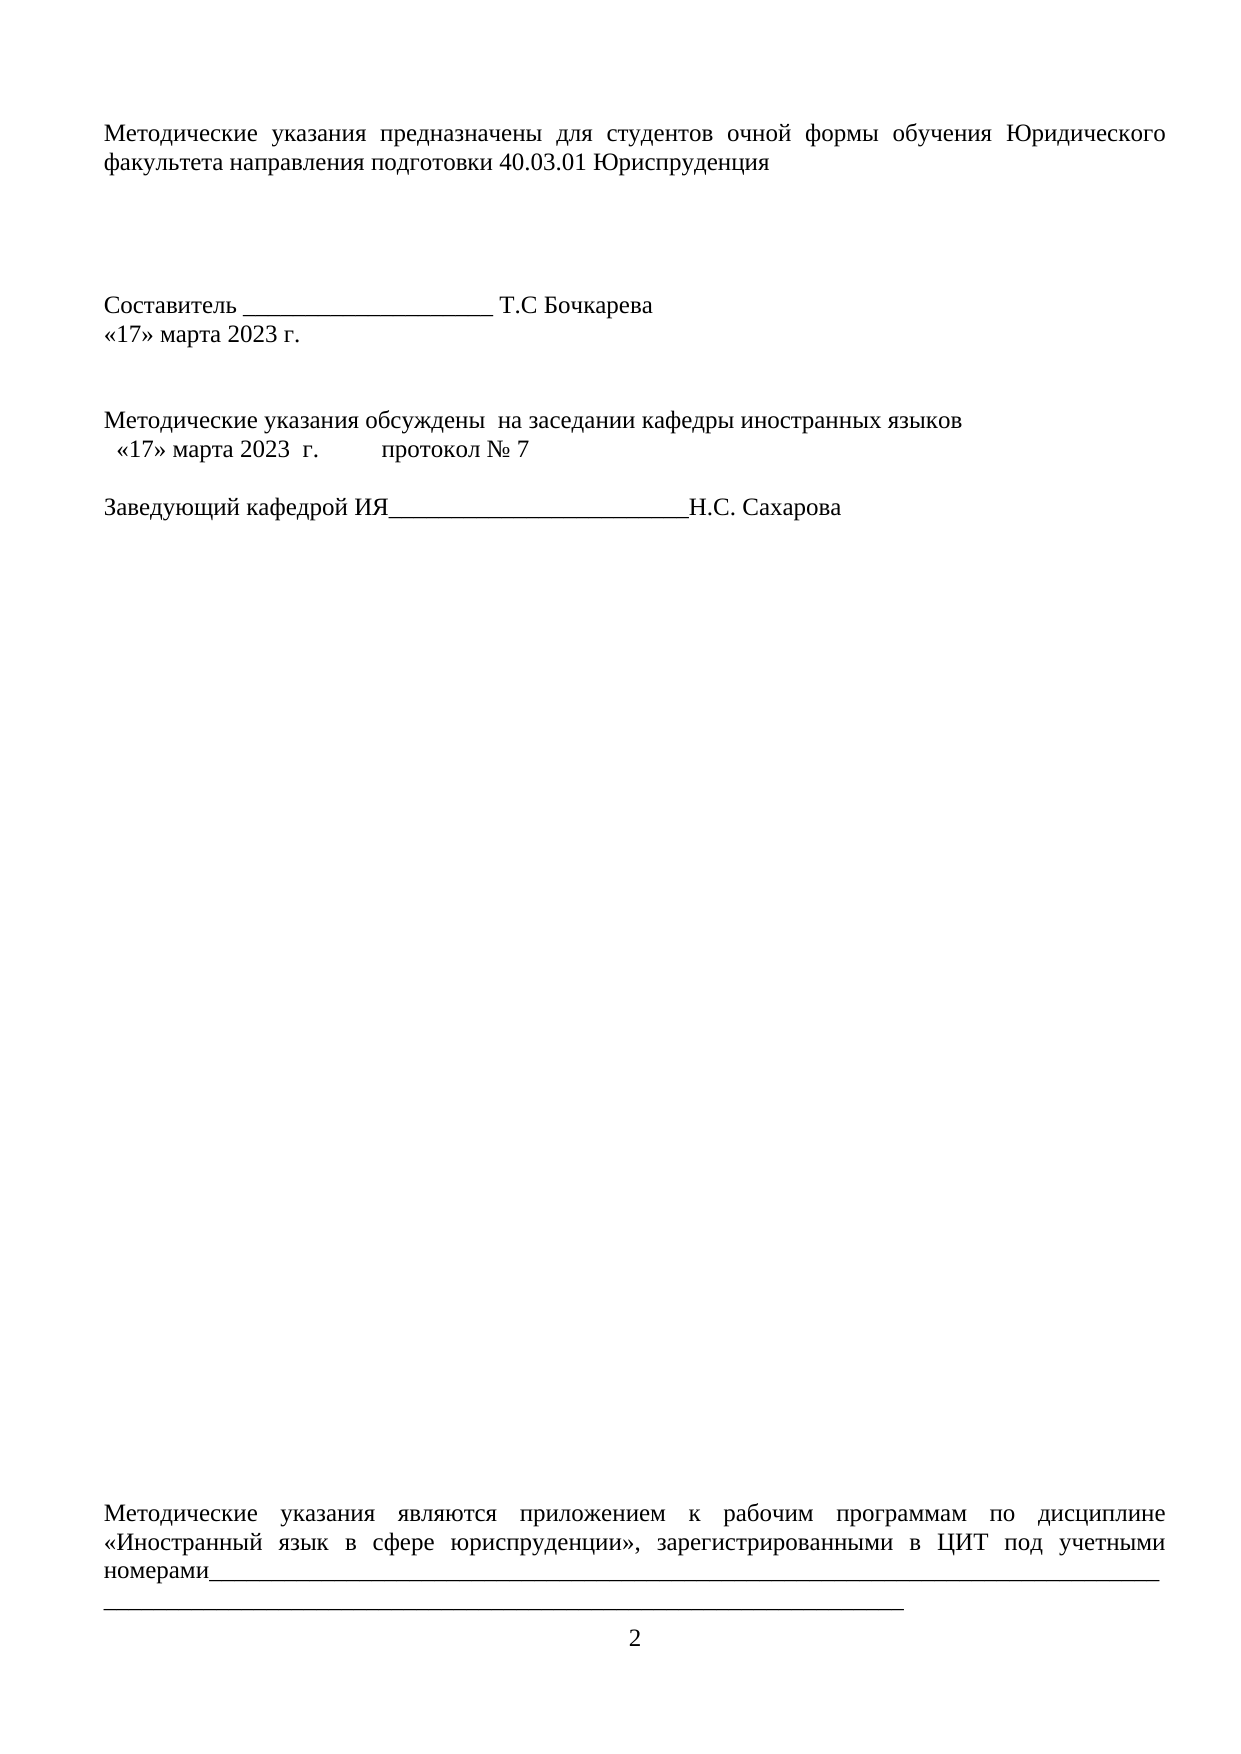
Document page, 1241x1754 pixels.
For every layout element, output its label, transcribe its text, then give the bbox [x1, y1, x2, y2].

text «17» марта 2023 г. [103, 319, 1167, 348]
text Заведующий кафедрой ИЯ________________________Н.С. Сахарова [103, 492, 1167, 521]
text «17» марта 2023 г. протокол № 7 [103, 434, 1167, 463]
text Методические указания обсуждены на заседании кафедры иностранных языков [103, 406, 1167, 434]
text Методические указания предназначены для студентов очной формы обучения Юридического факультета направления подготовки 40.03.01 Юриспруденция [103, 118, 1167, 176]
text Составитель ____________________ Т.С Бочкарева [103, 291, 1167, 319]
text Методические указания являются приложением к рабочим программам по дисциплине «Иностранный язык в сфере юриспруденции», зарегистрированными в ЦИТ под учетными номерами____________________________________________________________________________________________________________________________________________ [103, 1498, 1167, 1613]
